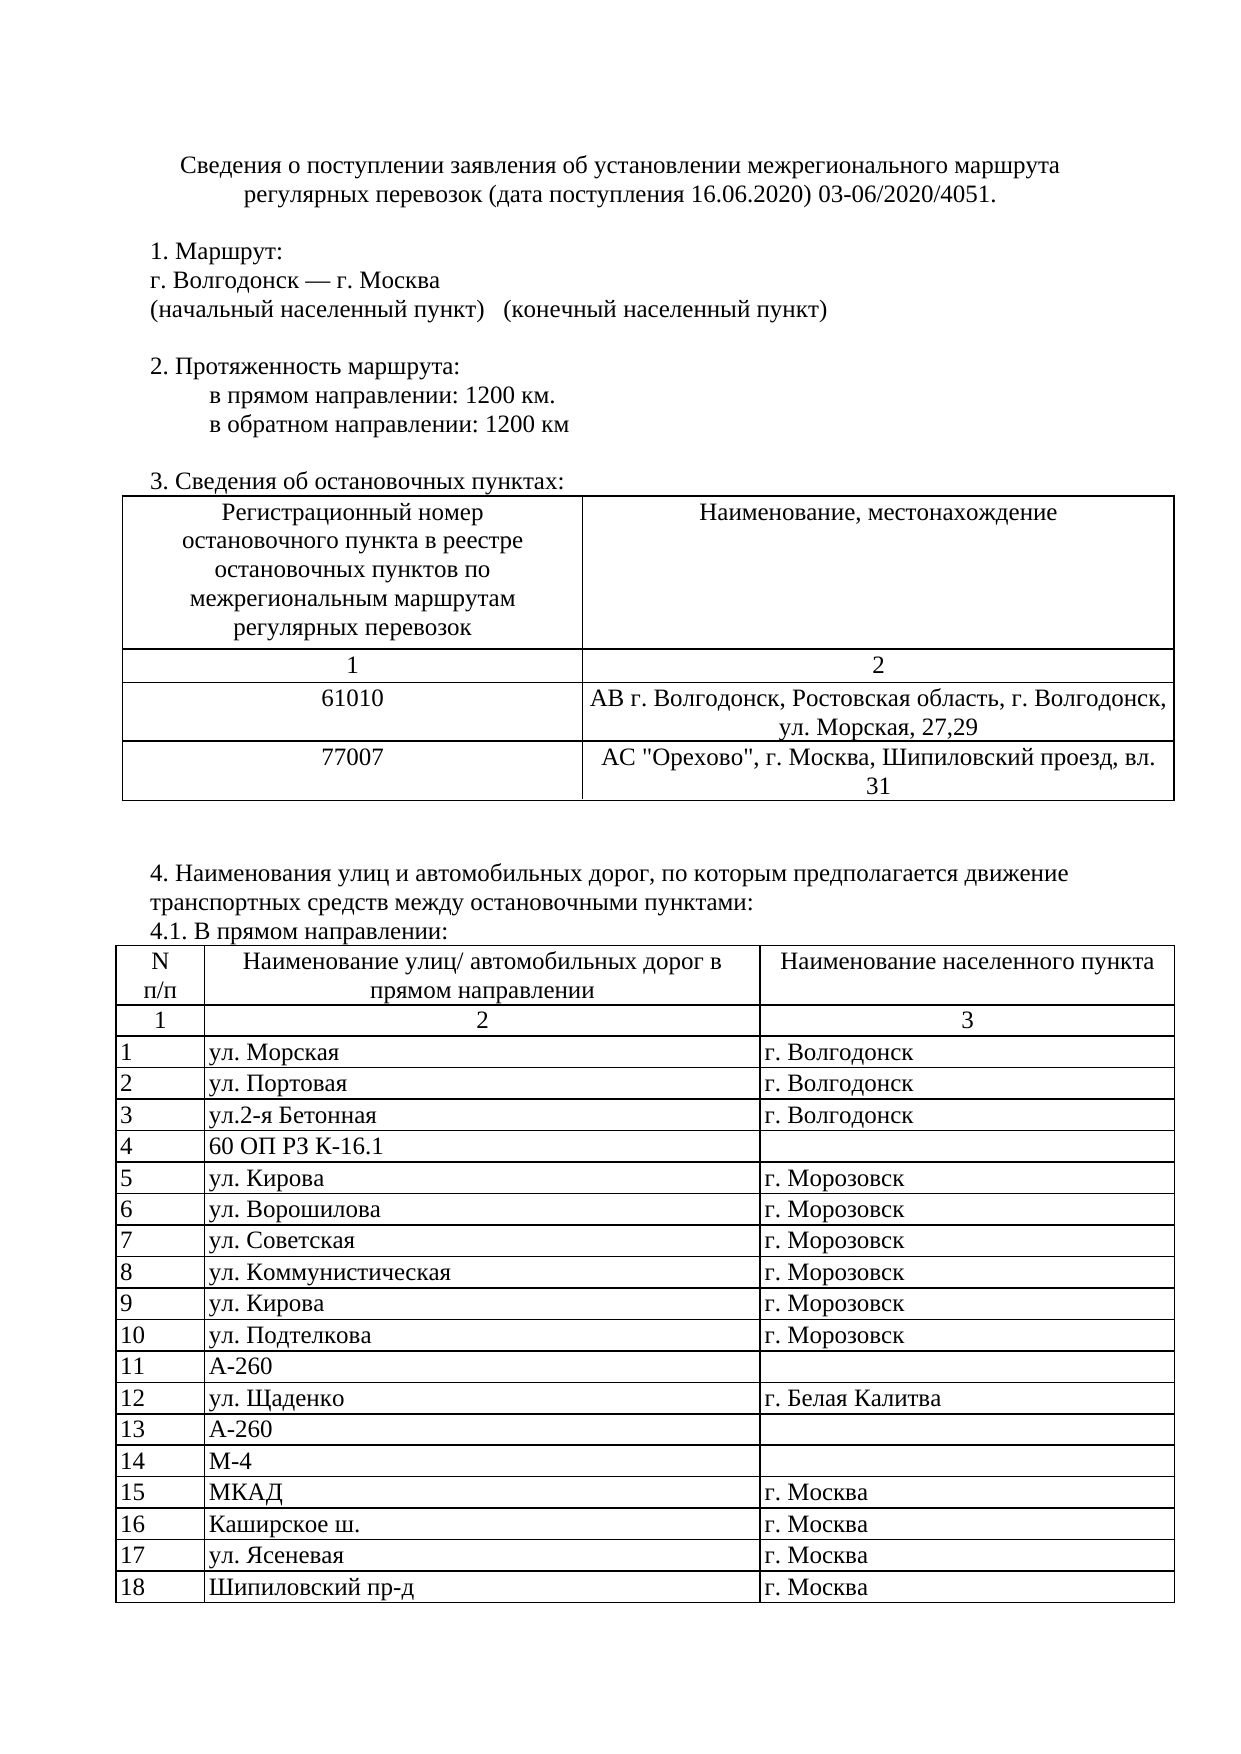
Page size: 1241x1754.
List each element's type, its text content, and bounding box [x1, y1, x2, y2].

table_header Регистрационный номер остановочного пункта в реестре остановочных пунктов по межрегиональным маршрутам регулярных перевозок [123, 497, 582, 648]
table_cell г. Морозовск [761, 1320, 1174, 1350]
table_cell г. Белая Калитва [761, 1383, 1174, 1413]
table_cell 13 [117, 1415, 204, 1444]
table_cell 77007 [123, 742, 582, 799]
table_cell [761, 1131, 1174, 1161]
text в прямом направлении: 1200 км. [150, 380, 1090, 409]
table_header N п/п [117, 946, 204, 1004]
table_cell Шипиловский пр-д [205, 1572, 759, 1602]
table_cell г. Морозовск [761, 1194, 1174, 1224]
table_cell ул.2-я Бетонная [205, 1100, 759, 1130]
table_cell 11 [117, 1352, 204, 1381]
text г. Волгодонск — г. Москва [150, 265, 1090, 294]
table_cell 12 [117, 1383, 204, 1413]
table_cell Каширское ш. [205, 1509, 759, 1539]
table_cell 9 [117, 1289, 204, 1318]
text 3. Сведения об остановочных пунктах: [150, 466, 1090, 495]
table_cell ул. Советская [205, 1226, 759, 1256]
table_cell 61010 [123, 683, 582, 740]
table_cell 3 [761, 1006, 1174, 1035]
table_cell [761, 1415, 1174, 1444]
table_cell А-260 [205, 1415, 759, 1444]
table_cell г. Волгодонск [761, 1037, 1174, 1067]
table_header Наименование улиц/ автомобильных дорог в прямом направлении [205, 946, 759, 1004]
table_cell 2 [117, 1068, 204, 1098]
table_cell ул. Ворошилова [205, 1194, 759, 1224]
table_cell АС "Орехово", г. Москва, Шипиловский проезд, вл. 31 [583, 742, 1173, 799]
table_cell г. Волгодонск [761, 1068, 1174, 1098]
table_cell 1 [117, 1037, 204, 1067]
table_cell [761, 1352, 1174, 1381]
table_cell 18 [117, 1572, 204, 1602]
table_cell г. Морозовск [761, 1163, 1174, 1193]
table_cell 17 [117, 1540, 204, 1570]
table_cell А-260 [205, 1352, 759, 1381]
table_cell г. Морозовск [761, 1289, 1174, 1318]
text 2. Протяженность маршрута: [150, 351, 1090, 380]
table_header Наименование населенного пункта [761, 946, 1174, 1004]
table_cell г. Москва [761, 1572, 1174, 1602]
table_cell 60 ОП РЗ К-16.1 [205, 1131, 759, 1161]
table_cell ул. Щаденко [205, 1383, 759, 1413]
table_cell 3 [117, 1100, 204, 1130]
table_cell 14 [117, 1446, 204, 1476]
table_cell г. Волгодонск [761, 1100, 1174, 1130]
table_cell 10 [117, 1320, 204, 1350]
text Сведения о поступлении заявления об установлении межрегионального маршрута регулярных перевозок (дата поступления 16.06.2020) 03-06/2020/4051. [150, 150, 1090, 207]
text (начальный населенный пункт) (конечный населенный пункт) [150, 294, 1090, 322]
table_cell ул. Ясеневая [205, 1540, 759, 1570]
table_cell 1 [123, 650, 582, 681]
table_cell 2 [205, 1006, 759, 1035]
table_cell 16 [117, 1509, 204, 1539]
text 1. Маршрут: [150, 236, 1090, 265]
table_cell ул. Кирова [205, 1289, 759, 1318]
table_cell 4 [117, 1131, 204, 1161]
table_cell г. Москва [761, 1477, 1174, 1507]
table_cell 1 [117, 1006, 204, 1035]
table_cell г. Москва [761, 1509, 1174, 1539]
table_header Наименование, местонахождение [583, 497, 1173, 648]
table_cell г. Морозовск [761, 1257, 1174, 1287]
text 4.1. В прямом направлении: [150, 916, 1090, 945]
table_cell 8 [117, 1257, 204, 1287]
text 4. Наименования улиц и автомобильных дорог, по которым предполагается движение транспортных средств между остановочными пунктами: [150, 858, 1090, 916]
table_cell ул. Подтелкова [205, 1320, 759, 1350]
table_cell ул. Коммунистическая [205, 1257, 759, 1287]
table_cell М-4 [205, 1446, 759, 1476]
table_cell ул. Морская [205, 1037, 759, 1067]
table_cell 6 [117, 1194, 204, 1224]
table_cell 2 [583, 650, 1173, 681]
table_cell г. Морозовск [761, 1226, 1174, 1256]
table_cell ул. Портовая [205, 1068, 759, 1098]
table_cell 5 [117, 1163, 204, 1193]
table_cell ул. Кирова [205, 1163, 759, 1193]
table_cell г. Москва [761, 1540, 1174, 1570]
table_cell 15 [117, 1477, 204, 1507]
table_cell 7 [117, 1226, 204, 1256]
table_cell АВ г. Волгодонск, Ростовская область, г. Волгодонск, ул. Морская, 27,29 [583, 683, 1173, 740]
table_cell МКАД [205, 1477, 759, 1507]
text в обратном направлении: 1200 км [150, 409, 1090, 437]
table_cell [761, 1446, 1174, 1476]
